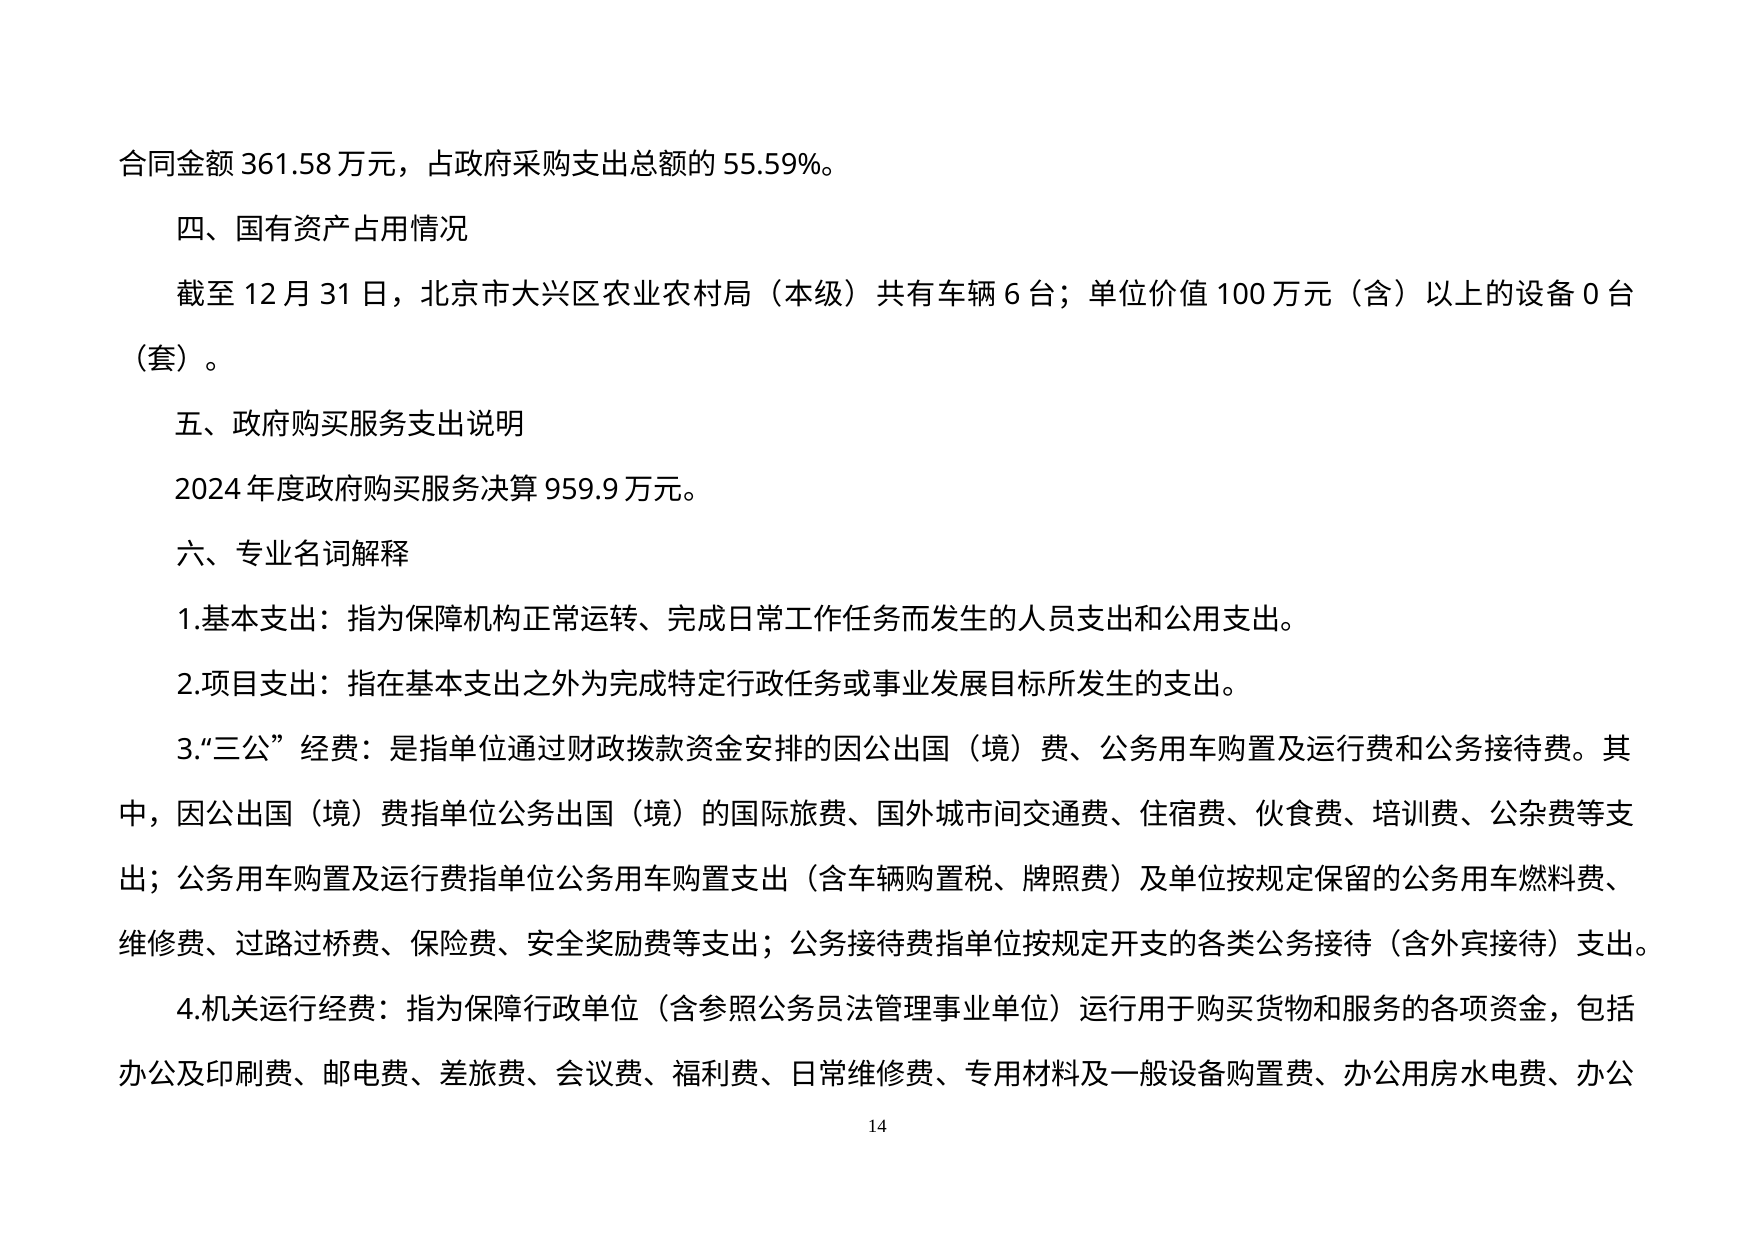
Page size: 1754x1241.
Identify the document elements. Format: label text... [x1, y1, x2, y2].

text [118, 974, 1636, 1104]
text 3.“三公”经费：是指单位通过财政拨款资金安排的因公出国（境）费、公务用车购置及运行费和公务接待费。其中，因公出国（境）费指单位公务出国（境）的国际旅费、国外城市间交通费、住宿费、伙食费、培训费、公杂费等支出；公务用车购置及运行费指单位公务用车购置支出（含车辆购置税、牌照费）及单位按规定保留的公务用车燃料费、维修费、过路过桥费、保险费、安全奖励费等支出；公务接待费指单位按规定开支的各类公务接待（含外宾接待）支出。 [118, 714, 1636, 974]
text 2.项目支出：指在基本支出之外为完成特定行政任务或事业发展目标所发生的支出。 [118, 649, 1636, 714]
text 截至12月31日，北京市大兴区农业农村局（本级）共有车辆6台；单位价值100万元（含）以上的设备0台（套）。 [118, 259, 1636, 389]
text 五、政府购买服务支出说明 [118, 389, 1636, 454]
text 2024年度政府购买服务决算959.9万元。 [118, 454, 1636, 519]
text 1.基本支出：指为保障机构正常运转、完成日常工作任务而发生的人员支出和公用支出。 [118, 584, 1636, 649]
text 四、国有资产占用情况 [118, 194, 1636, 259]
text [118, 129, 1636, 194]
text 六、专业名词解释 [118, 519, 1636, 584]
